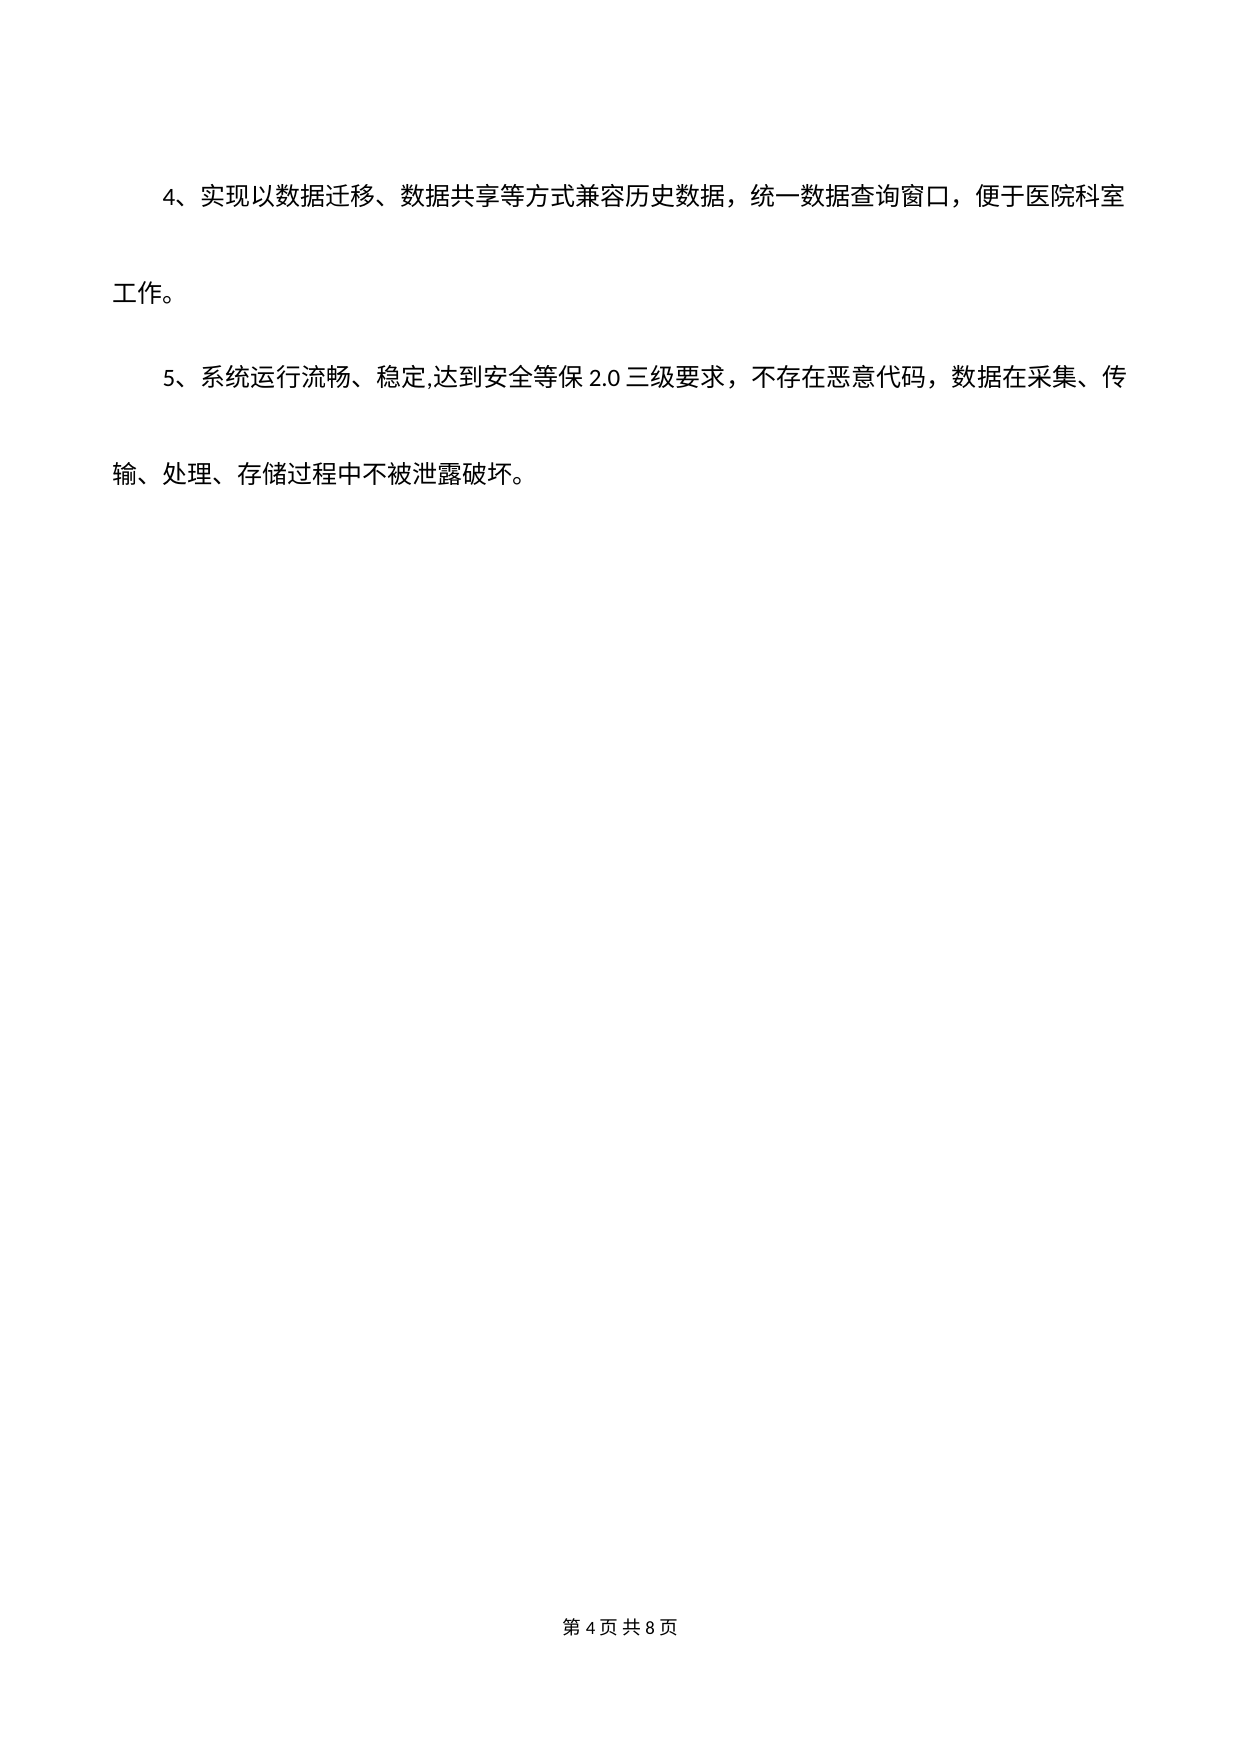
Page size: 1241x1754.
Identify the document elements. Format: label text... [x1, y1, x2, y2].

text 4、实现以数据迁移、数据共享等方式兼容历史数据，统一数据查询窗口，便于医院科室工作。 [112, 162, 1128, 324]
text 5、系统运行流畅、稳定,达到安全等保2.0三级要求，不存在恶意代码，数据在采集、传输、处理、存储过程中不被泄露破坏。 [112, 343, 1128, 505]
